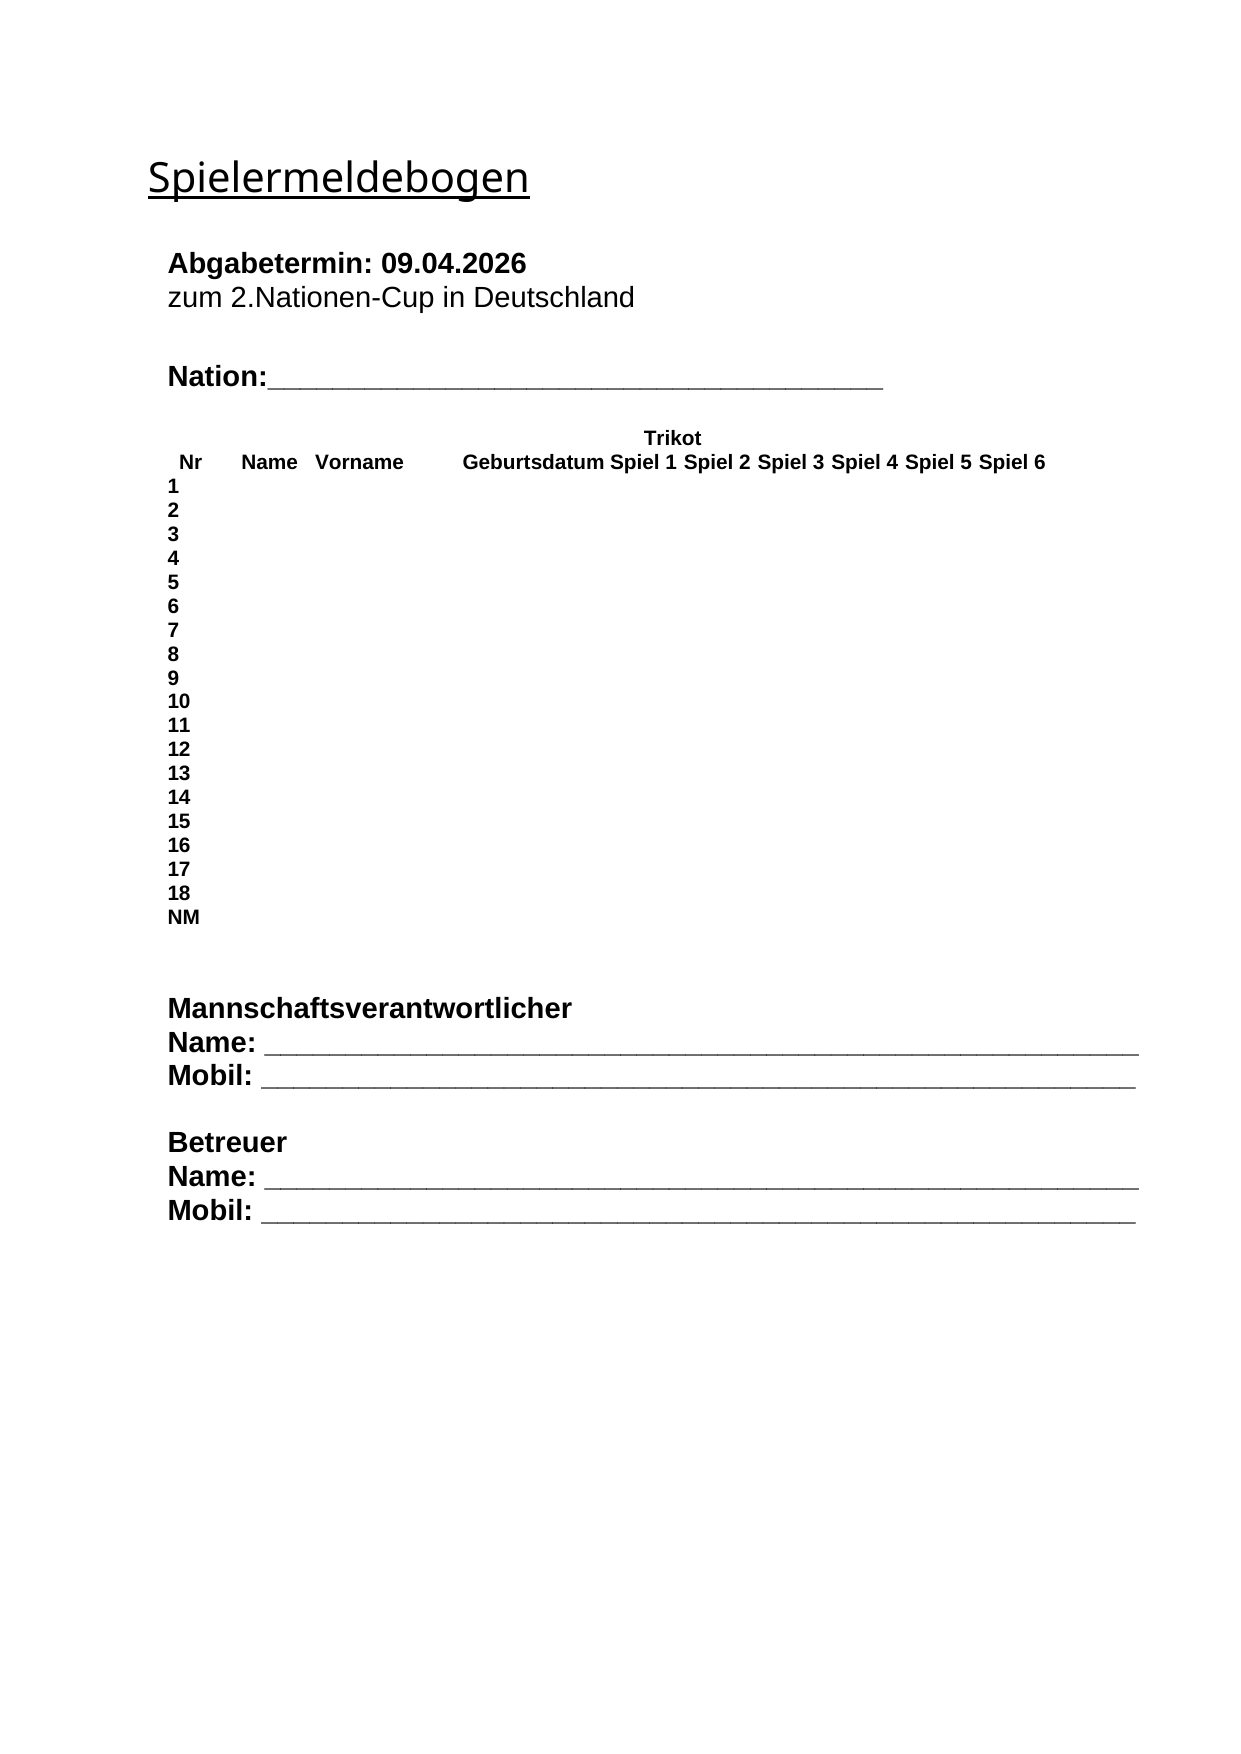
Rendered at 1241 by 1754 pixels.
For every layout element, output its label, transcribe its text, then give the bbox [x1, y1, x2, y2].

table_cell Nation:______________________________________ Trikot Nr Name Vorname Geburtsdatum Spiel 1 Spiel 2 Spiel 3 Spiel 4 Spiel 5 Spiel 6 1 2 3 4 5 6 7 8 9 10 11 12 13 14 15 16 17 18 NM Mannschaftsverantwortlicher Name: ______________________________________________________ Mobil: ______________________________________________________ Betreuer Name: ______________________________________________________ Mobil: ______________________________________________________ [159, 350, 1186, 1234]
text Spielermeldebogen [148, 148, 1093, 204]
table_header Abgabetermin: 09.04.2026 zum 2.Nationen-Cup in Deutschland [159, 238, 1186, 350]
